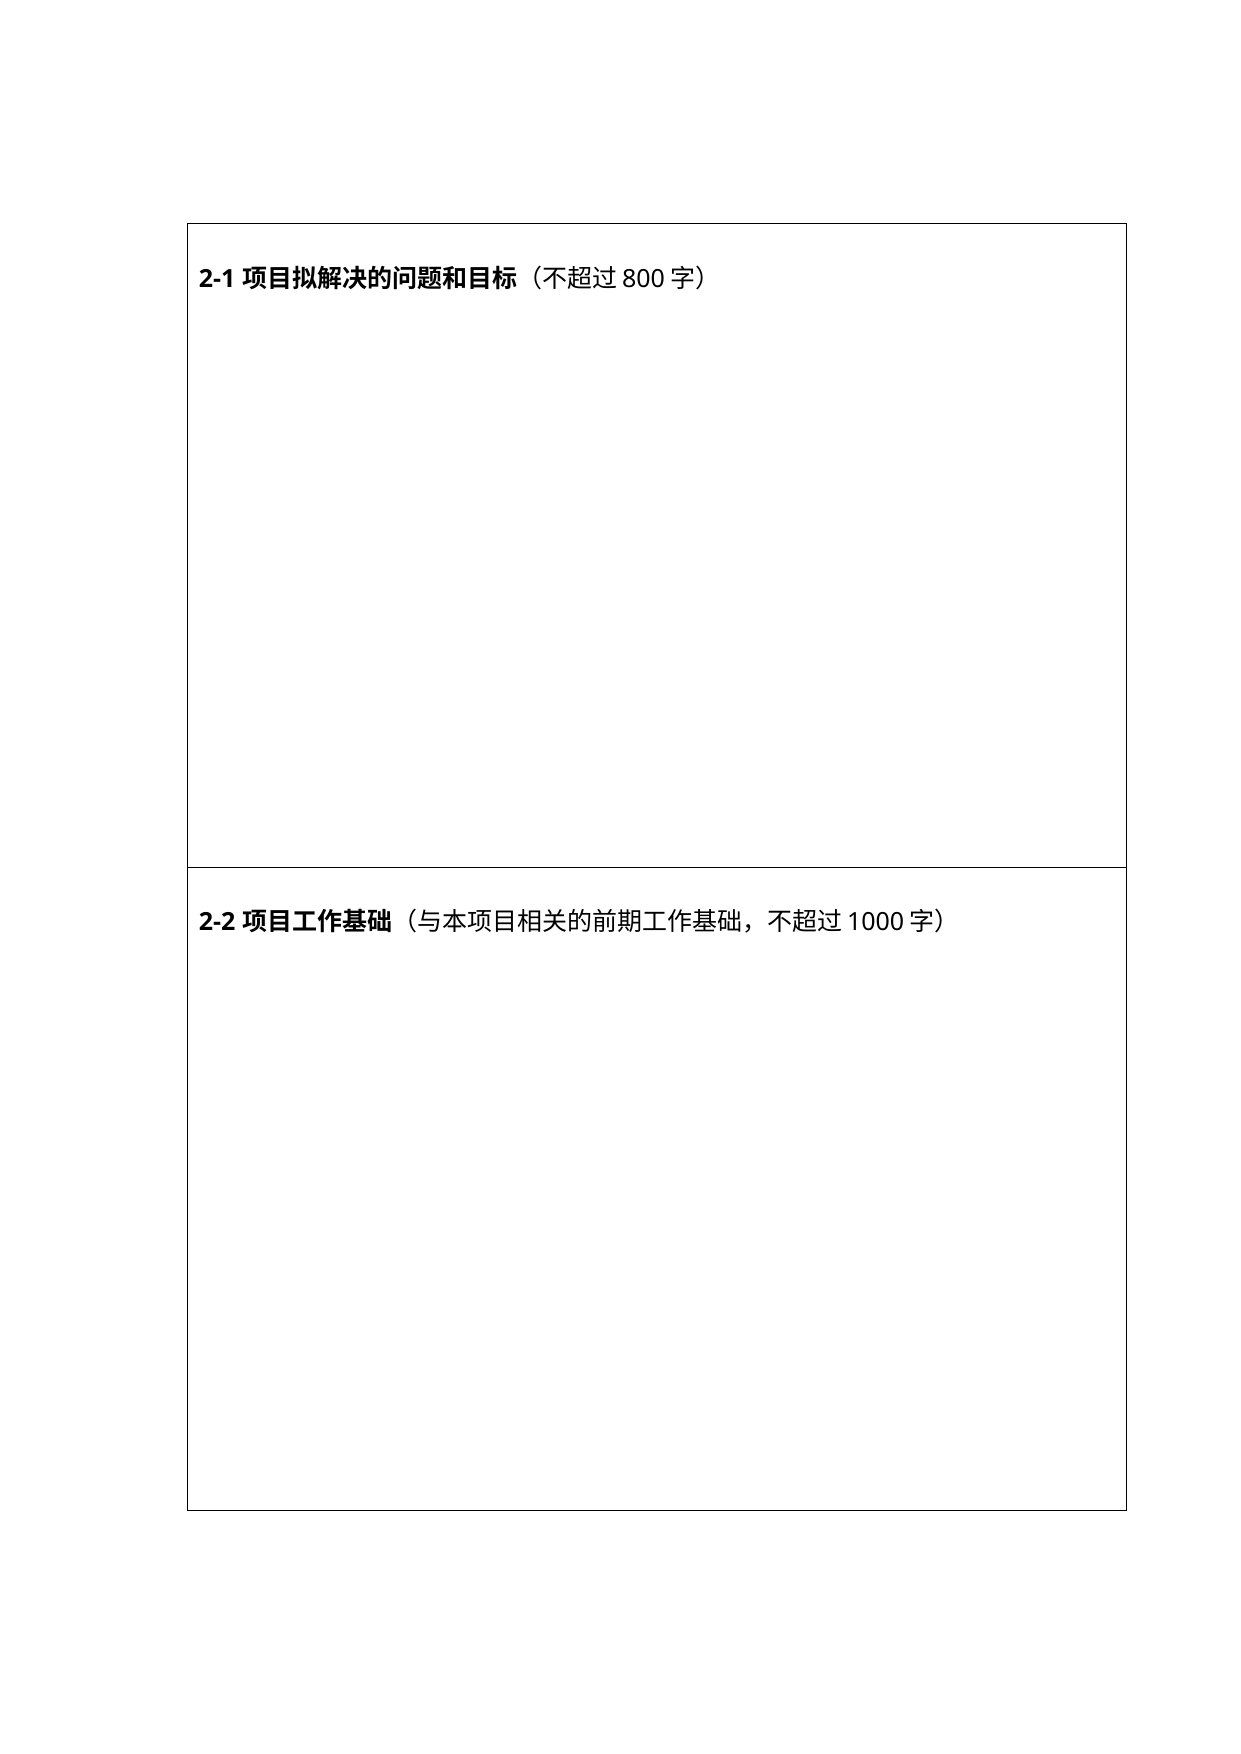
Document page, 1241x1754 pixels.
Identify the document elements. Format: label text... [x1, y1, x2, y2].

table_cell 2-2 项目工作基础（与本项目相关的前期工作基础，不超过1000字） [188, 868, 1126, 1510]
table_header 2-1 项目拟解决的问题和目标（不超过800字） [188, 224, 1126, 867]
